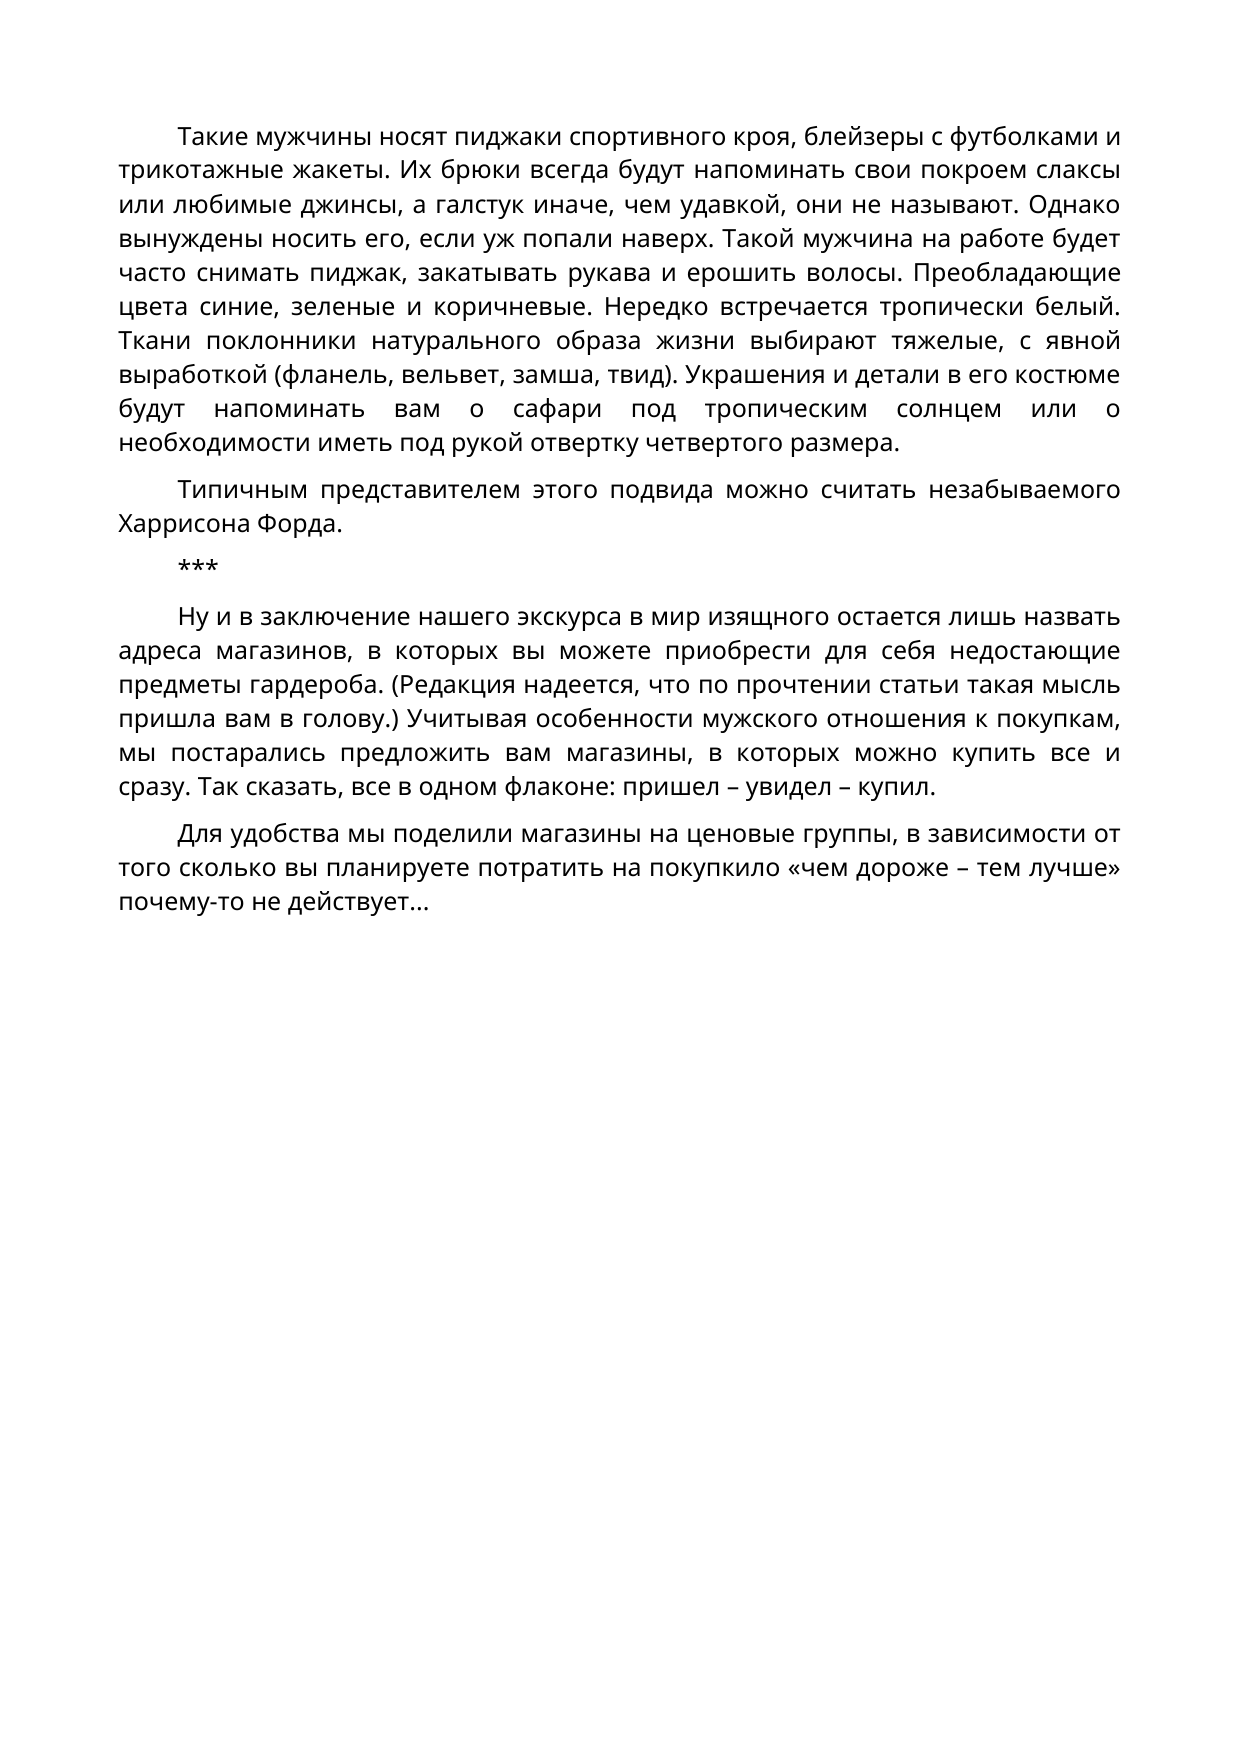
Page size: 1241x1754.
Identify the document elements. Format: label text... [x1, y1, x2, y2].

text Для удобства мы поделили магазины на ценовые группы, в зависимости от того сколько вы планируете потратить на покупкило «чем дороже – тем лучше» почему-то не действует... [118, 815, 1122, 917]
text Такие мужчины носят пиджаки спортивного кроя, блейзеры с футболками и трикотажные жакеты. Их брюки всегда будут напоминать свои покроем слаксы или любимые джинсы, а галстук иначе, чем удавкой, они не называют. Однако вынуждены носить его, если уж попали наверх. Такой мужчина на работе будет часто снимать пиджак, закатывать рукава и ерошить волосы. Преобладающие цвета синие, зеленые и коричневые. Нередко встречается тропически белый. Ткани поклонники натурального образа жизни выбирают тяжелые, с явной выработкой (фланель, вельвет, замша, твид). Украшения и детали в его костюме будут напоминать вам о сафари под тропическим солнцем или о необходимости иметь под рукой отвертку четвертого размера. [118, 118, 1122, 459]
text Ну и в заключение нашего экскурса в мир изящного остается лишь назвать адреса магазинов, в которых вы можете приобрести для себя недостающие предметы гардероба. (Редакция надеется, что по прочтении статьи такая мысль пришла вам в голову.) Учитывая особенности мужского отношения к покупкам, мы постарались предложить вам магазины, в которых можно купить все и сразу. Так сказать, все в одном флаконе: пришел – увидел – купил. [118, 598, 1122, 803]
text Типичным представителем этого подвида можно считать незабываемого Харрисона Форда. [118, 471, 1122, 539]
text *** [118, 552, 1122, 586]
